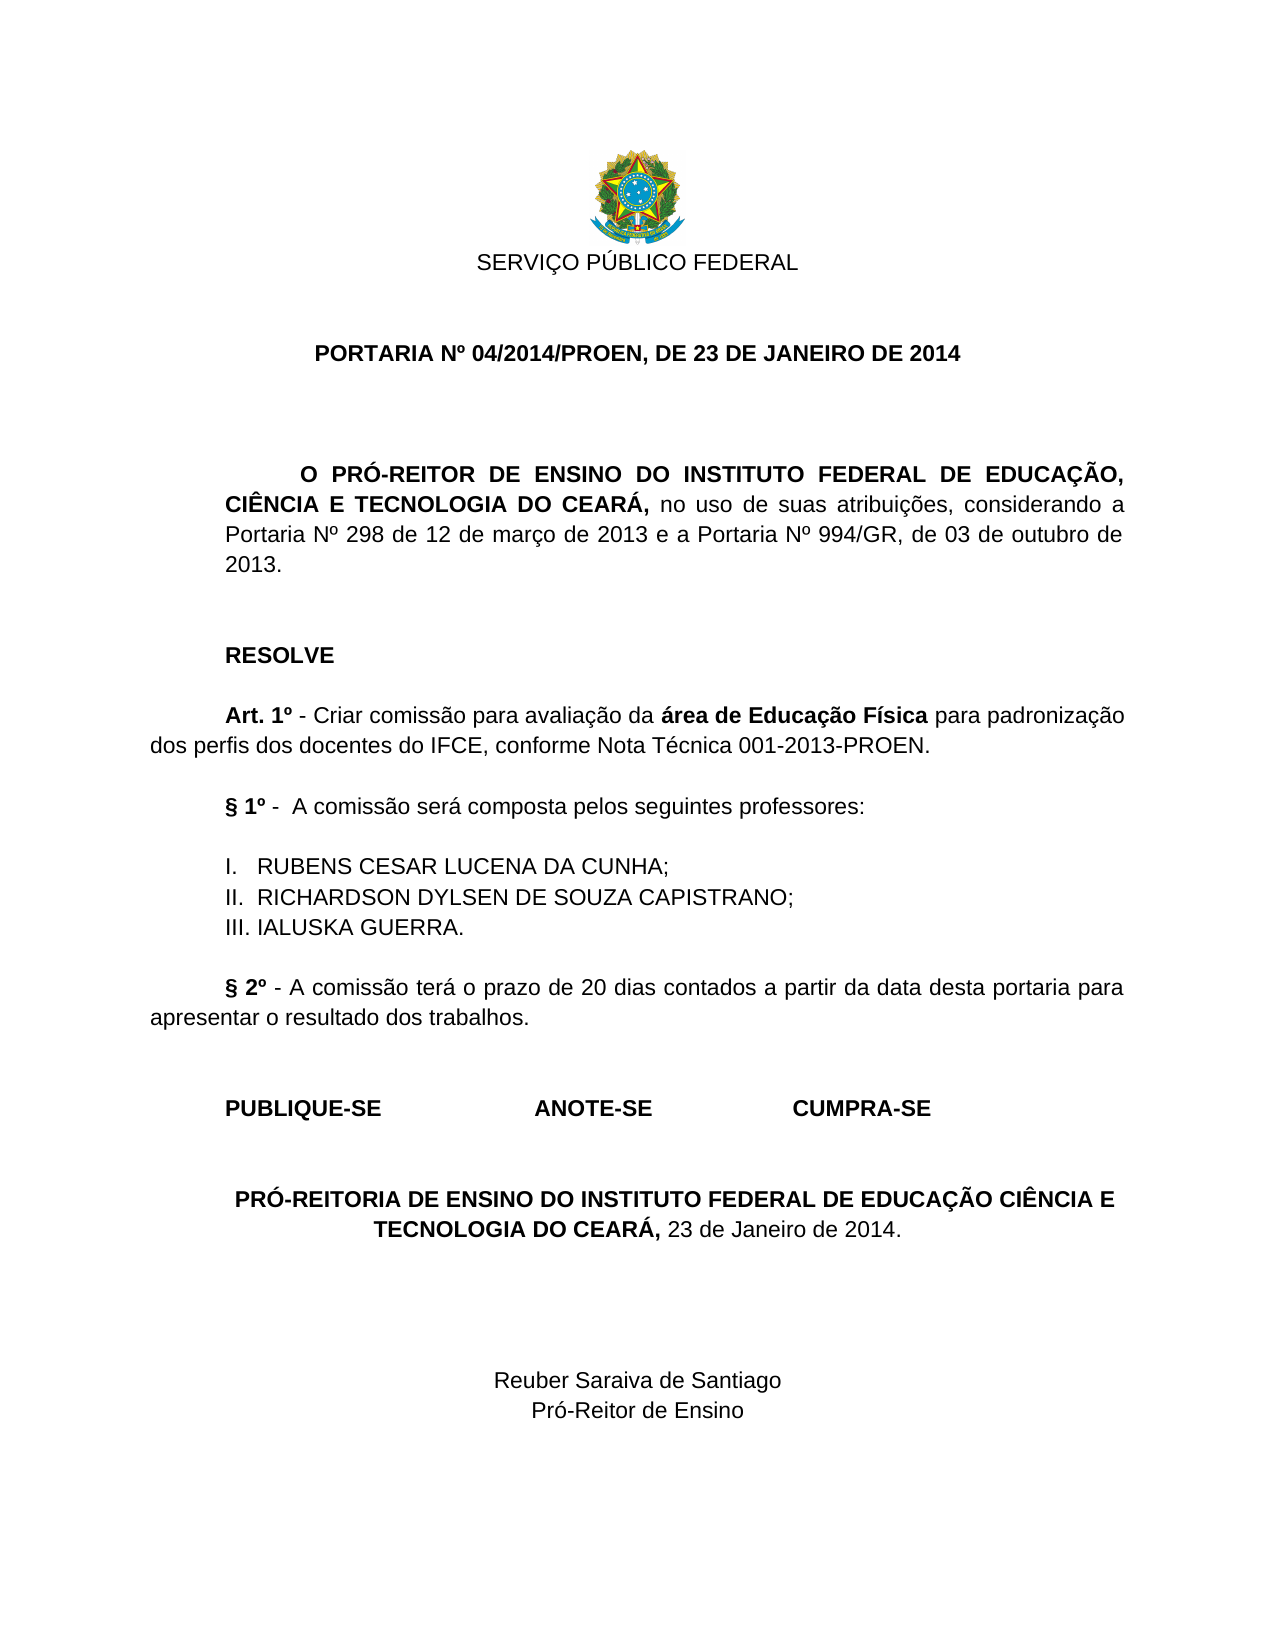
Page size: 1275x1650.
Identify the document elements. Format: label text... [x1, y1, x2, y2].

text RESOLVE [150, 642, 1125, 668]
text PUBLIQUE-SE ANOTE-SE CUMPRA-SE [150, 1095, 1125, 1121]
text Reuber Saraiva de Santiago [150, 1367, 1125, 1393]
text II. RICHARDSON DYLSEN DE SOUZA CAPISTRANO; [150, 883, 1125, 910]
text Pró-Reitor de Ensino [150, 1397, 1125, 1423]
text PRÓ-REITORIA DE ENSINO DO INSTITUTO FEDERAL DE EDUCAÇÃO CIÊNCIA E TECNOLOGIA DO CEARÁ, 23 de Janeiro de 2014. [150, 1186, 1125, 1242]
text III. IALUSKA GUERRA. [150, 914, 1125, 940]
text O PRÓ-REITOR DE ENSINO DO INSTITUTO FEDERAL DE EDUCAÇÃO, CIÊNCIA E TECNOLOGIA DO CEARÁ, no uso de suas atribuições, considerando a Portaria Nº 298 de 12 de março de 2013 e a Portaria Nº 994/GR, de 03 de outubro de 2013. [225, 461, 1125, 578]
text § 1º - A comissão será composta pelos seguintes professores: [150, 793, 1125, 819]
picture [589, 150, 686, 246]
text PORTARIA Nº 04/2014/PROEN, DE 23 DE JANEIRO DE 2014 [150, 340, 1125, 366]
text Art. 1º - Criar comissão para avaliação da área de Educação Física para padronização dos perfis dos docentes do IFCE, conforme Nota Técnica 001-2013-PROEN. [150, 702, 1125, 759]
text SERVIÇO PÚBLICO FEDERAL [150, 249, 1125, 276]
text § 2º - A comissão terá o prazo de 20 dias contados a partir da data desta portaria para apresentar o resultado dos trabalhos. [150, 974, 1125, 1031]
text I. RUBENS CESAR LUCENA DA CUNHA; [150, 853, 1125, 880]
